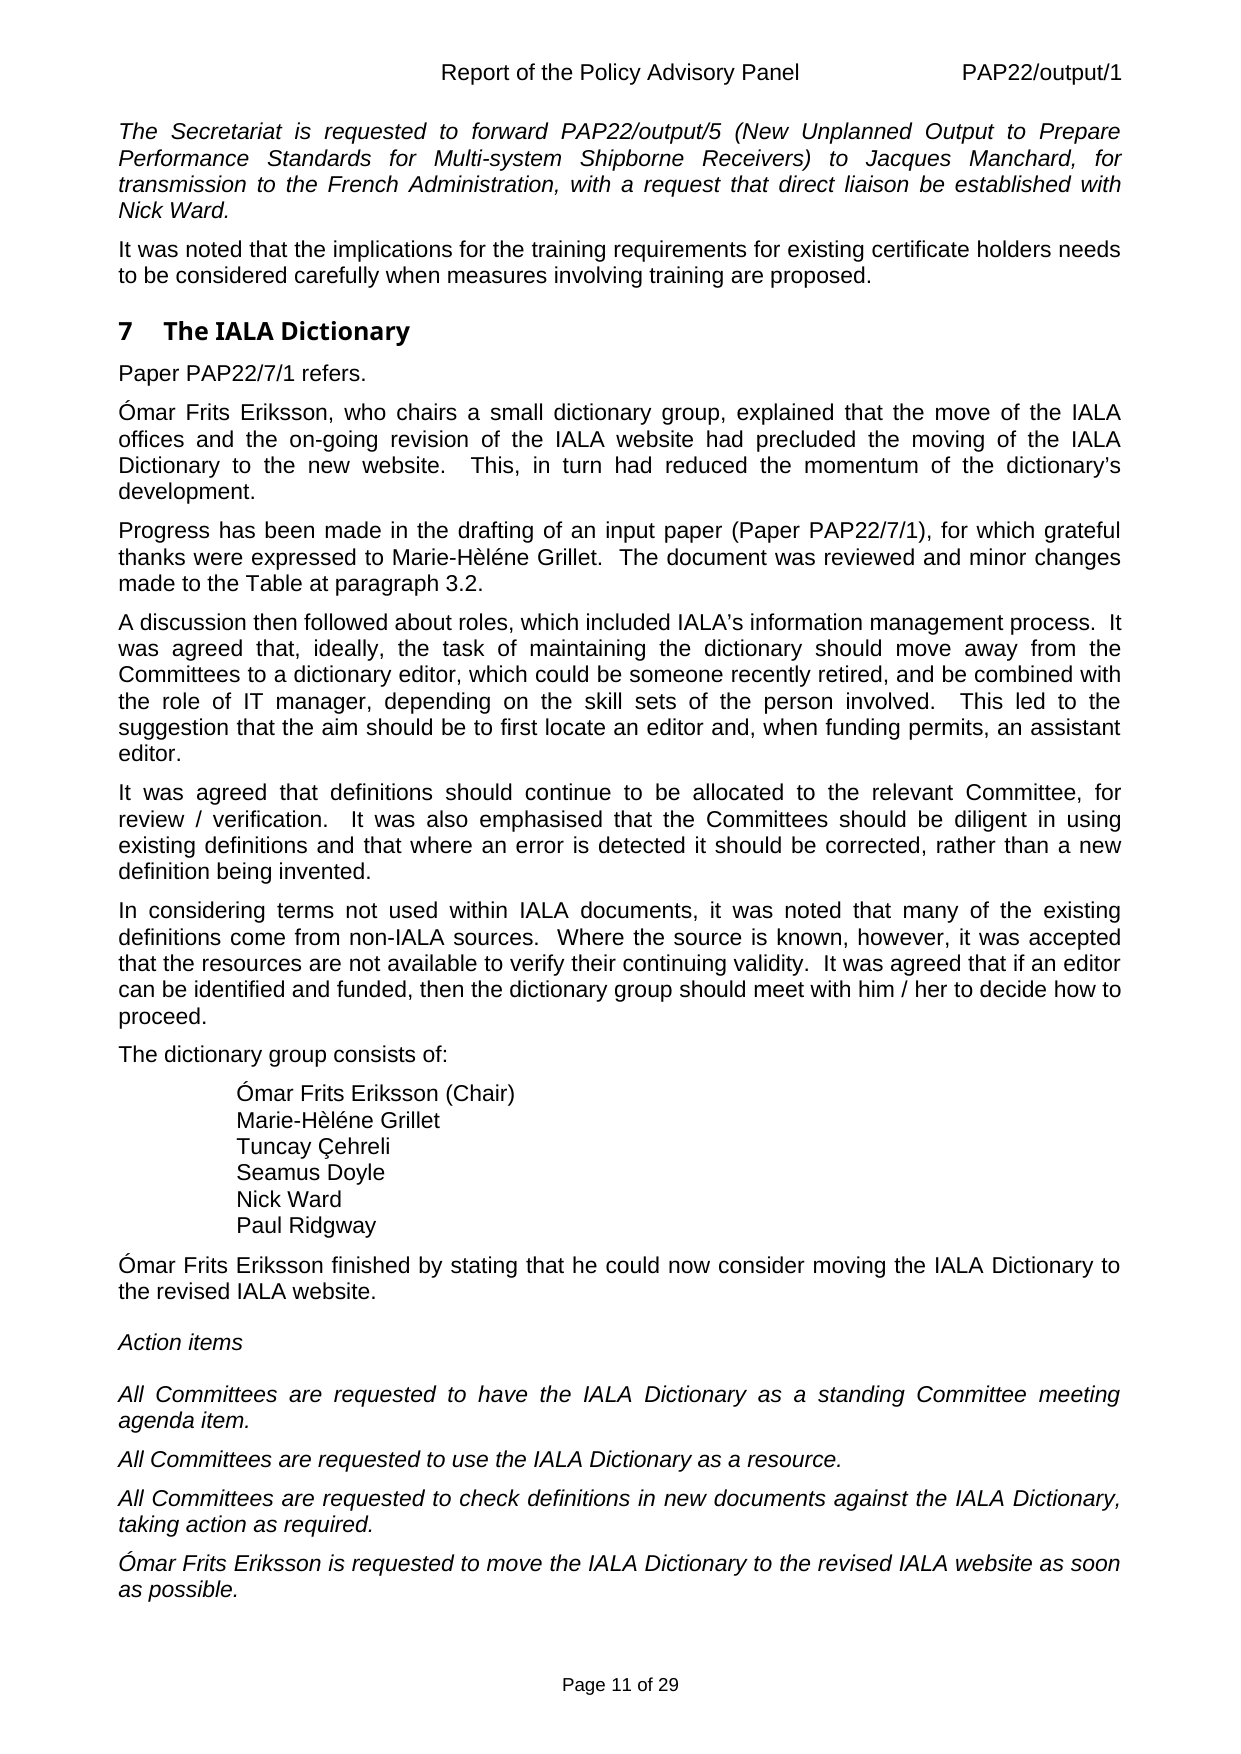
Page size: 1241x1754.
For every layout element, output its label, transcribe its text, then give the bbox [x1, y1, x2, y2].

text All Committees are requested to have the IALA Dictionary as a standing Committee meeting agenda item. [118, 1381, 1122, 1433]
text The dictionary group consists of: [118, 1041, 1122, 1068]
text A discussion then followed about roles, which included IALA’s information management process. It was agreed that, ideally, the task of maintaining the dictionary should move away from the Committees to a dictionary editor, which could be someone recently retired, and be combined with the role of IT manager, depending on the skill sets of the person involved. This led to the suggestion that the aim should be to first locate an editor and, when funding permits, an assistant editor. [118, 609, 1122, 767]
text Tuncay Çehreli [236, 1133, 1122, 1159]
text Progress has been made in the drafting of an input paper (Paper PAP22/7/1), for which grateful thanks were expressed to Marie-Hèléne Grillet. The document was reviewed and minor changes made to the Table at paragraph 3.2. [118, 517, 1122, 596]
text Action items [118, 1329, 1122, 1356]
text It was noted that the implications for the training requirements for existing certificate holders needs to be considered carefully when measures involving training are proposed. [118, 236, 1122, 289]
text Ómar Frits Eriksson (Chair) [236, 1080, 1122, 1107]
text Marie-Hèléne Grillet [236, 1107, 1122, 1133]
text All Committees are requested to check definitions in new documents against the IALA Dictionary, taking action as required. [118, 1485, 1122, 1537]
text Ómar Frits Eriksson finished by stating that he could now consider moving the IALA Dictionary to the revised IALA website. [118, 1252, 1122, 1304]
text In considering terms not used within IALA documents, it was noted that many of the existing definitions come from non-IALA sources. Where the source is known, however, it was accepted that the resources are not available to verify their continuing validity. It was agreed that if an editor can be identified and funded, then the dictionary group should meet with him / her to decide how to proceed. [118, 897, 1122, 1029]
subtitle The IALA Dictionary [118, 314, 1122, 348]
text Ómar Frits Eriksson is requested to move the IALA Dictionary to the revised IALA website as soon as possible. [118, 1550, 1122, 1603]
text Nick Ward [236, 1186, 1122, 1212]
text All Committees are requested to use the IALA Dictionary as a resource. [118, 1446, 1122, 1472]
text Paul Ridgway [236, 1212, 1122, 1238]
text Seamus Doyle [236, 1159, 1122, 1186]
text Ómar Frits Eriksson, who chairs a small dictionary group, explained that the move of the IALA offices and the on-going revision of the IALA website had precluded the moving of the IALA Dictionary to the new website. This, in turn had reduced the momentum of the dictionary’s development. [118, 399, 1122, 504]
text The Secretariat is requested to forward PAP22/output/5 (New Unplanned Output to Prepare Performance Standards for Multi-system Shipborne Receivers) to Jacques Manchard, for transmission to the French Administration, with a request that direct liaison be established with Nick Ward. [118, 118, 1122, 223]
text Paper PAP22/7/1 refers. [118, 360, 1122, 387]
text It was agreed that definitions should continue to be allocated to the relevant Committee, for review / verification. It was also emphasised that the Committees should be diligent in using existing definitions and that where an error is detected it should be corrected, rather than a new definition being invented. [118, 779, 1122, 885]
